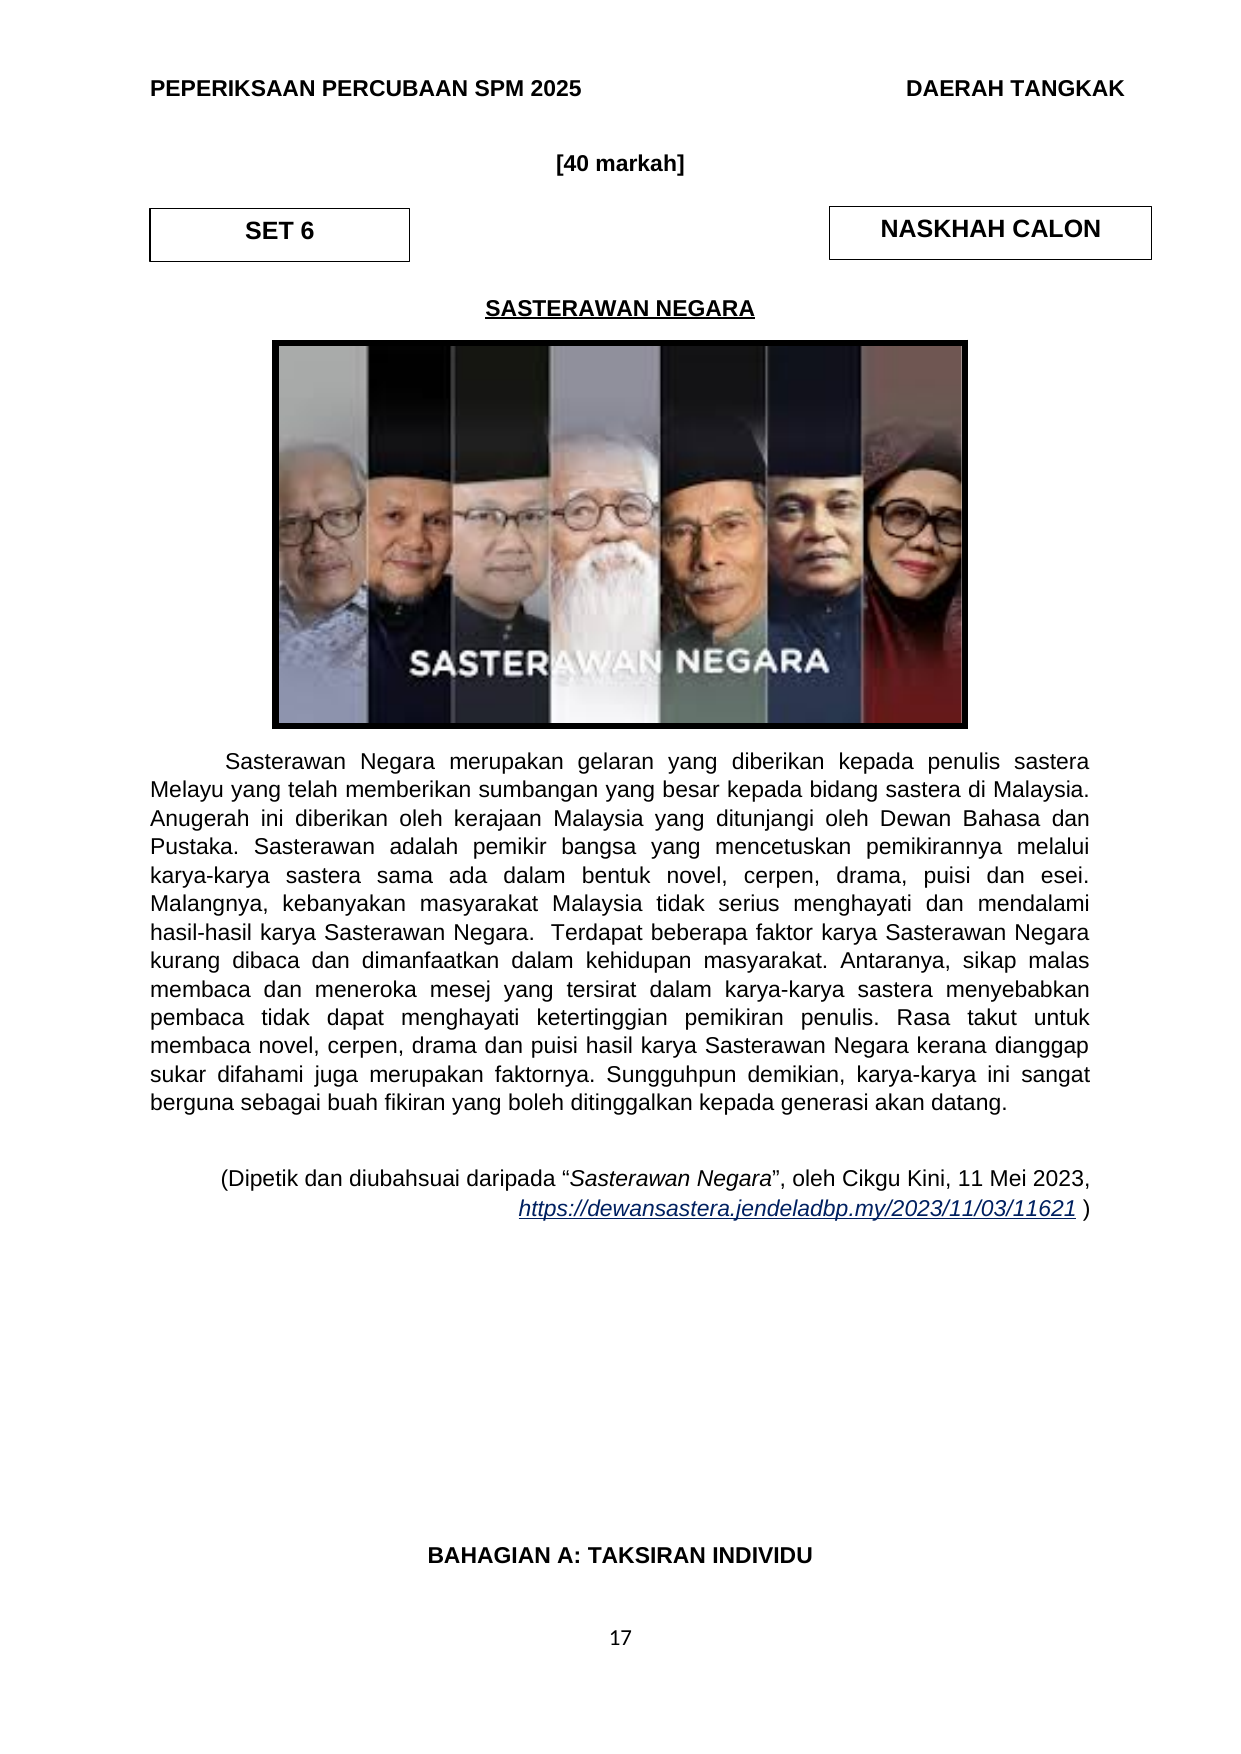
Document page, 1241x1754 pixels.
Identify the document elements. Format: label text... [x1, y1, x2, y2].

text SASTERAWAN NEGARA [150, 294, 1090, 321]
text BAHAGIAN A: TAKSIRAN INDIVIDU [150, 1542, 1090, 1568]
text [40 markah] [150, 150, 1090, 176]
text Sasterawan Negara merupakan gelaran yang diberikan kepada penulis sastera Melayu yang telah memberikan sumbangan yang besar kepada bidang sastera di Malaysia. Anugerah ini diberikan oleh kerajaan Malaysia yang ditunjangi oleh Dewan Bahasa dan Pustaka. Sasterawan adalah pemikir bangsa yang mencetuskan pemikirannya melalui karya-karya sastera sama ada dalam bentuk novel, cerpen, drama, puisi dan esei. Malangnya, kebanyakan masyarakat Malaysia tidak serius menghayati dan mendalami hasil-hasil karya Sasterawan Negara. Terdapat beberapa faktor karya Sasterawan Negara kurang dibaca dan dimanfaatkan dalam kehidupan masyarakat. Antaranya, sikap malas membaca dan meneroka mesej yang tersirat dalam karya-karya sastera menyebabkan pembaca tidak dapat menghayati ketertinggian pemikiran penulis. Rasa takut untuk membaca novel, cerpen, drama dan puisi hasil karya Sasterawan Negara kerana dianggap sukar difahami juga merupakan faktornya. Sungguhpun demikian, karya-karya ini sangat berguna sebagai buah fikiran yang boleh ditinggalkan kepada generasi akan datang. [150, 748, 1090, 1116]
picture [279, 346, 962, 723]
text (Dipetik dan diubahsuai daripada “Sasterawan Negara”, oleh Cikgu Kini, 11 Mei 2023, [150, 1164, 1090, 1191]
text https://dewansastera.jendeladbp.my/2023/11/03/11621 ) [150, 1195, 1090, 1221]
